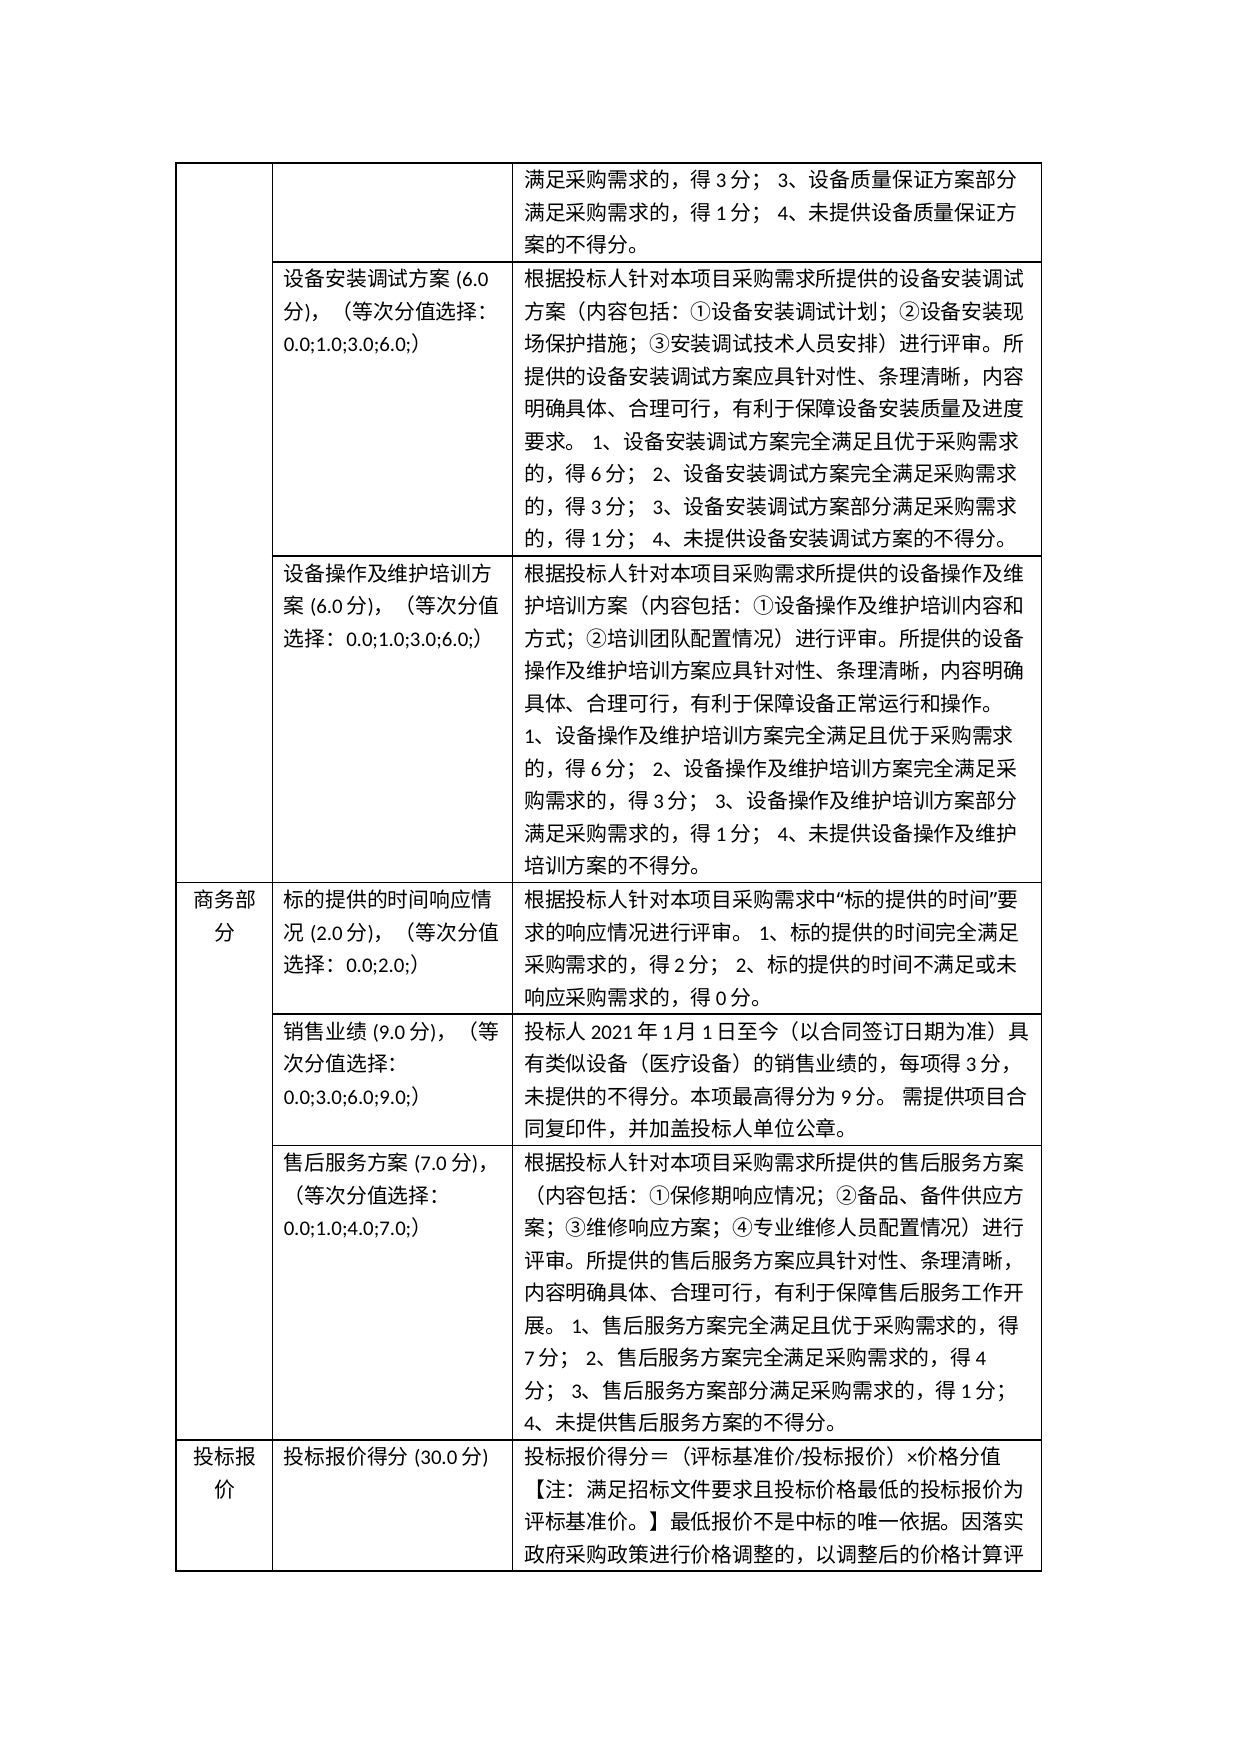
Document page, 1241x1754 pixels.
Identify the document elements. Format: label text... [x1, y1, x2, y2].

table_cell 标的提供的时间响应情况 (2.0分)，（等次分值选择：0.0;2.0;） [273, 883, 512, 1013]
table_cell 设备操作及维护培训方案 (6.0分)，（等次分值选择：0.0;1.0;3.0;6.0;） [273, 557, 512, 882]
table_cell 售后服务方案 (7.0分)，（等次分值选择：0.0;1.0;4.0;7.0;） [273, 1146, 512, 1439]
table_cell 根据投标人针对本项目采购需求所提供的设备安装调试方案（内容包括：①设备安装调试计划；②设备安装现场保护措施；③安装调试技术人员安排）进行评审。所提供的设备安装调试方案应具针对性、条理清晰，内容明确具体、合理可行，有利于保障设备安装质量及进度要求。 1、设备安装调试方案完全满足且优于采购需求的，得6分； 2、设备安装调试方案完全满足采购需求的，得3分； 3、设备安装调试方案部分满足采购需求的，得1分； 4、未提供设备安装调试方案的不得分。 [513, 263, 1041, 555]
table_cell 根据投标人针对本项目采购需求所提供的设备操作及维护培训方案（内容包括：①设备操作及维护培训内容和方式；②培训团队配置情况）进行评审。所提供的设备操作及维护培训方案应具针对性、条理清晰，内容明确具体、合理可行，有利于保障设备正常运行和操作。 1、设备操作及维护培训方案完全满足且优于采购需求的，得6分； 2、设备操作及维护培训方案完全满足采购需求的，得3分； 3、设备操作及维护培训方案部分满足采购需求的，得1分； 4、未提供设备操作及维护培训方案的不得分。 [513, 557, 1041, 882]
table_cell 销售业绩 (9.0分)，（等次分值选择：0.0;3.0;6.0;9.0;） [273, 1015, 512, 1145]
table_cell 商务部分 [177, 883, 272, 1439]
table_cell 投标报价得分 (30.0分) [273, 1441, 512, 1570]
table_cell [273, 164, 512, 261]
table_cell 根据投标人针对本项目采购需求中“标的提供的时间”要求的响应情况进行评审。 1、标的提供的时间完全满足采购需求的，得2分； 2、标的提供的时间不满足或未响应采购需求的，得0分。 [513, 883, 1041, 1013]
table_cell 投标人2021年1月1日至今（以合同签订日期为准）具有类似设备（医疗设备）的销售业绩的，每项得3分，未提供的不得分。本项最高得分为9分。 需提供项目合同复印件，并加盖投标人单位公章。 [513, 1015, 1041, 1145]
table_cell 设备安装调试方案 (6.0分)，（等次分值选择：0.0;1.0;3.0;6.0;） [273, 263, 512, 555]
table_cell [513, 164, 1041, 261]
table_cell 根据投标人针对本项目采购需求所提供的售后服务方案（内容包括：①保修期响应情况；②备品、备件供应方案；③维修响应方案；④专业维修人员配置情况）进行评审。所提供的售后服务方案应具针对性、条理清晰，内容明确具体、合理可行，有利于保障售后服务工作开展。 1、售后服务方案完全满足且优于采购需求的，得7分； 2、售后服务方案完全满足采购需求的，得4分； 3、售后服务方案部分满足采购需求的，得1分； 4、未提供售后服务方案的不得分。 [513, 1146, 1041, 1439]
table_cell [513, 1441, 1041, 1570]
table_cell 投标报价 [177, 1441, 272, 1570]
